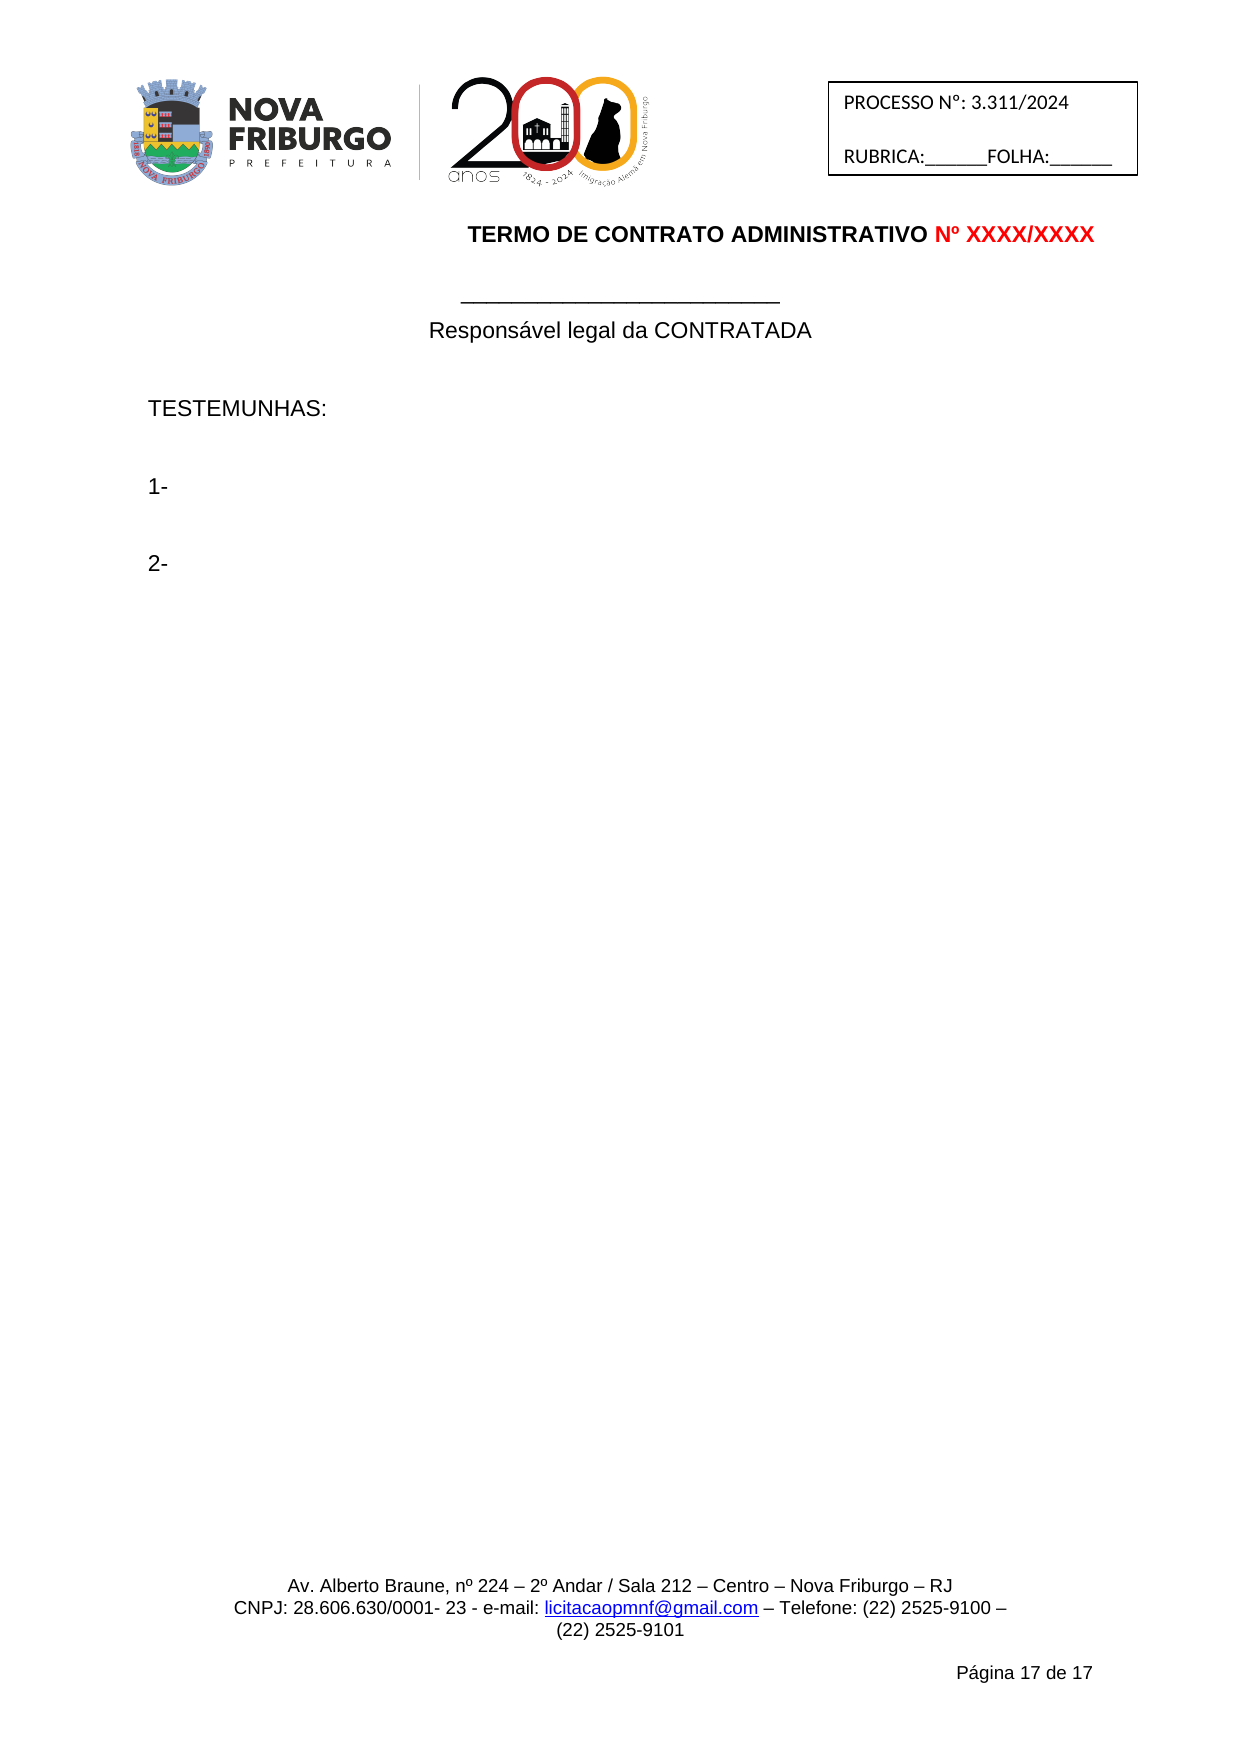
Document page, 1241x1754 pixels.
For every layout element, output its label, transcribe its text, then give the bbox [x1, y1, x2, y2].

text 1- [148, 473, 1092, 499]
text _________________________ [148, 278, 1092, 305]
text 2- [148, 550, 1092, 577]
text Responsável legal da CONTRATADA [148, 317, 1092, 343]
picture [103, 44, 681, 215]
text TESTEMUNHAS: [148, 395, 1092, 421]
